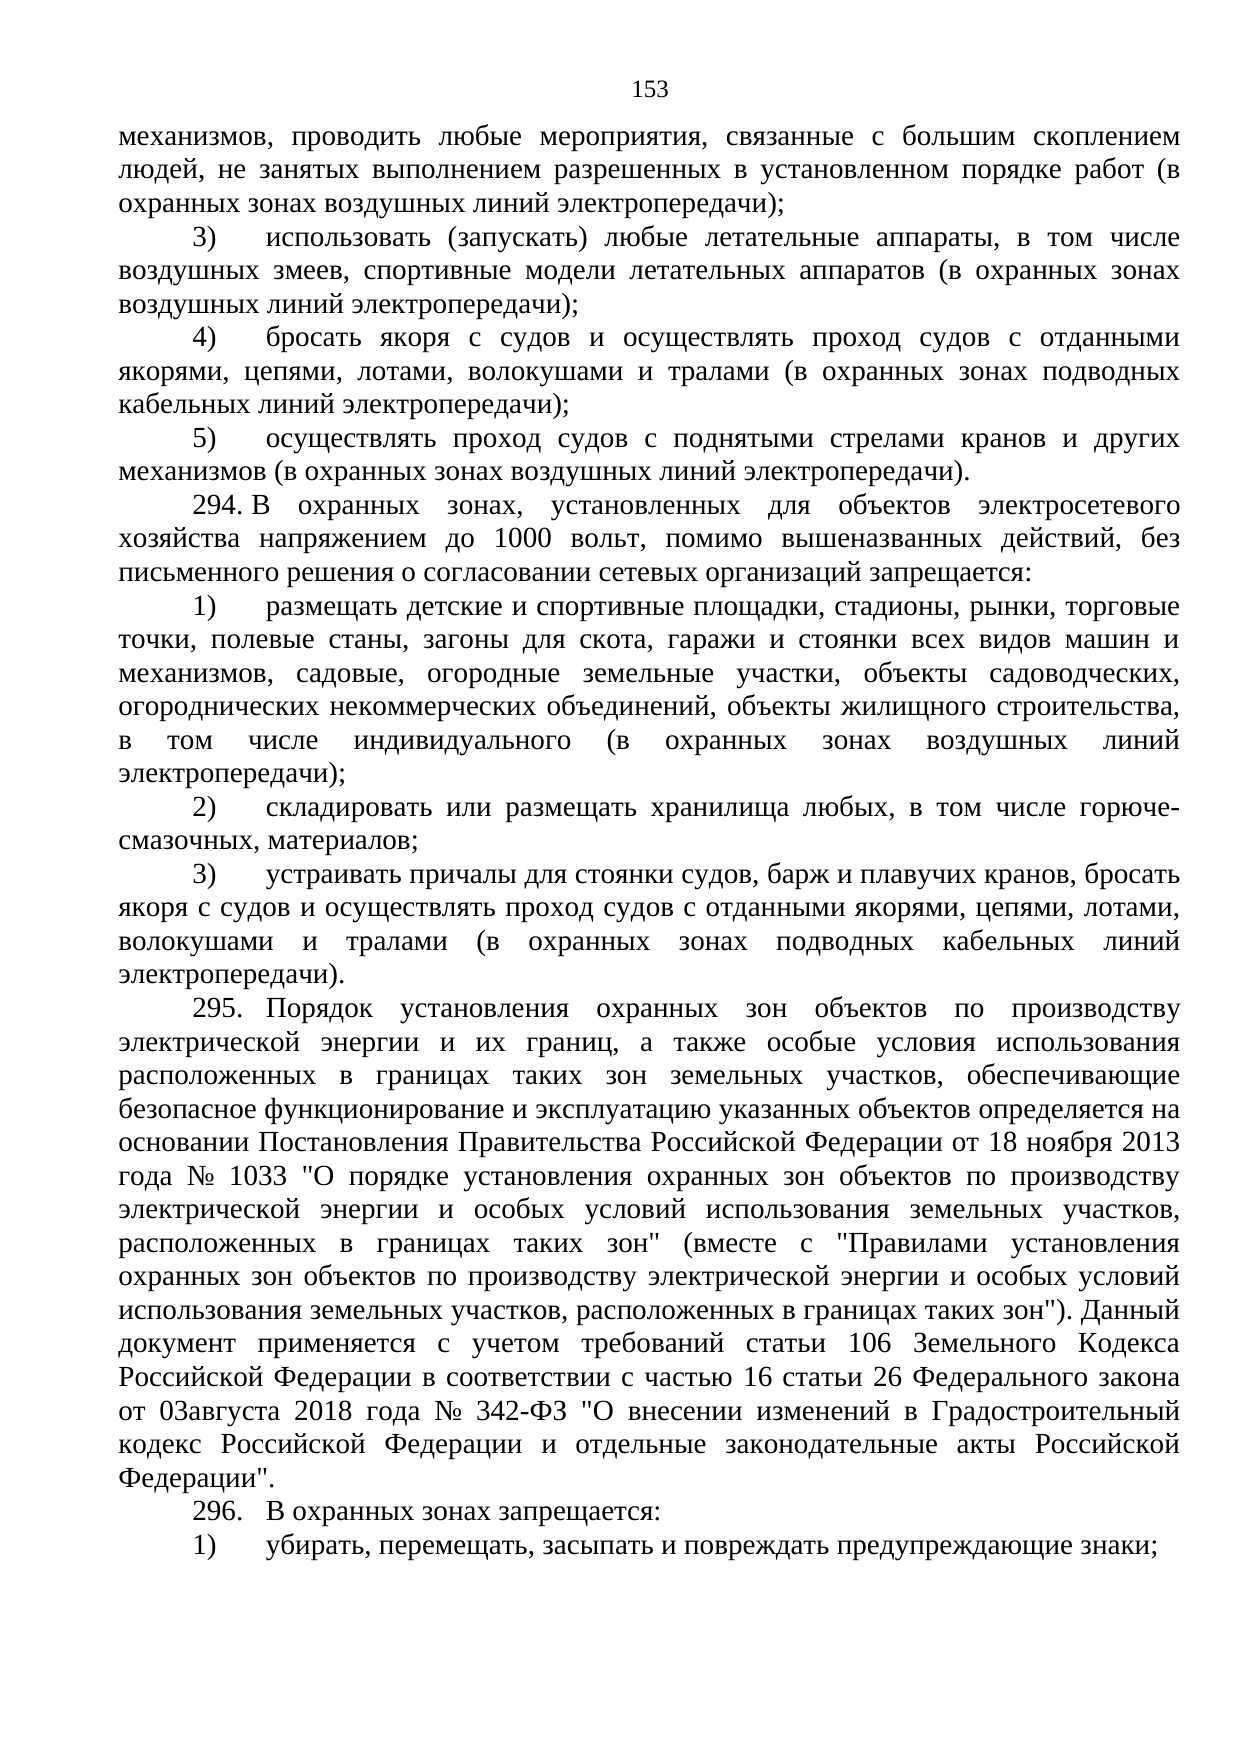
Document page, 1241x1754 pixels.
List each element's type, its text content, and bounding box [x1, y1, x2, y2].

list устраивать причалы для стоянки судов, барж и плавучих кранов, бросать якоря с судов и осуществлять проход судов с отданными якорями, цепями, лотами, волокушами и тралами (в охранных зонах подводных кабельных линий электропередачи). [118, 856, 1181, 990]
list осуществлять проход судов с поднятыми стрелами кранов и других механизмов (в охранных зонах воздушных линий электропередачи). [118, 420, 1181, 487]
list бросать якоря с судов и осуществлять проход судов с отданными якорями, цепями, лотами, волокушами и тралами (в охранных зонах подводных кабельных линий электропередачи); [118, 319, 1181, 420]
list Порядок установления охранных зон объектов по производству электрической энергии и их границ, а также особые условия использования расположенных в границах таких зон земельных участков, обеспечивающие безопасное функционирование и эксплуатацию указанных объектов определяется на основании Постановления Правительства Российской Федерации от № 1033 "О порядке установления охранных зон объектов по производству электрической энергии и особых условий использования земельных участков, расположенных в границах таких зон" (вместе с "Правилами установления охранных зон объектов по производству электрической энергии и особых условий использования земельных участков, расположенных в границах таких зон"). Данный документ применяется с учетом требований статьи 106 Земельного Кодекса Российской Федерации в соответствии с частью 16 статьи 26 Федерального закона от № 342-ФЗ "О внесении изменений в Градостроительный кодекс Российской Федерации и отдельные законодательные акты Российской Федерации". [118, 990, 1181, 1493]
list В охранных зонах запрещается: [118, 1493, 1181, 1527]
list размещать детские и спортивные площадки, стадионы, рынки, торговые точки, полевые станы, загоны для скота, гаражи и стоянки всех видов машин и механизмов, садовые, огородные земельные участки, объекты садоводческих, огороднических некоммерческих объединений, объекты жилищного строительства, в том числе индивидуального (в охранных зонах воздушных линий электропередачи); [118, 588, 1181, 789]
list использовать (запускать) любые летательные аппараты, в том числе воздушных змеев, спортивные модели летательных аппаратов (в охранных зонах воздушных линий электропередачи); [118, 219, 1181, 319]
list складировать или размещать хранилища любых, в том числе горюче-смазочных, материалов; [118, 789, 1181, 856]
list убирать, перемещать, засыпать и повреждать предупреждающие знаки; [118, 1527, 1181, 1560]
list В охранных зонах, установленных для объектов электросетевого хозяйства напряжением до 1000 вольт, помимо вышеназванных действий, без письменного решения о согласовании сетевых организаций запрещается: [118, 487, 1181, 588]
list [118, 118, 1181, 219]
